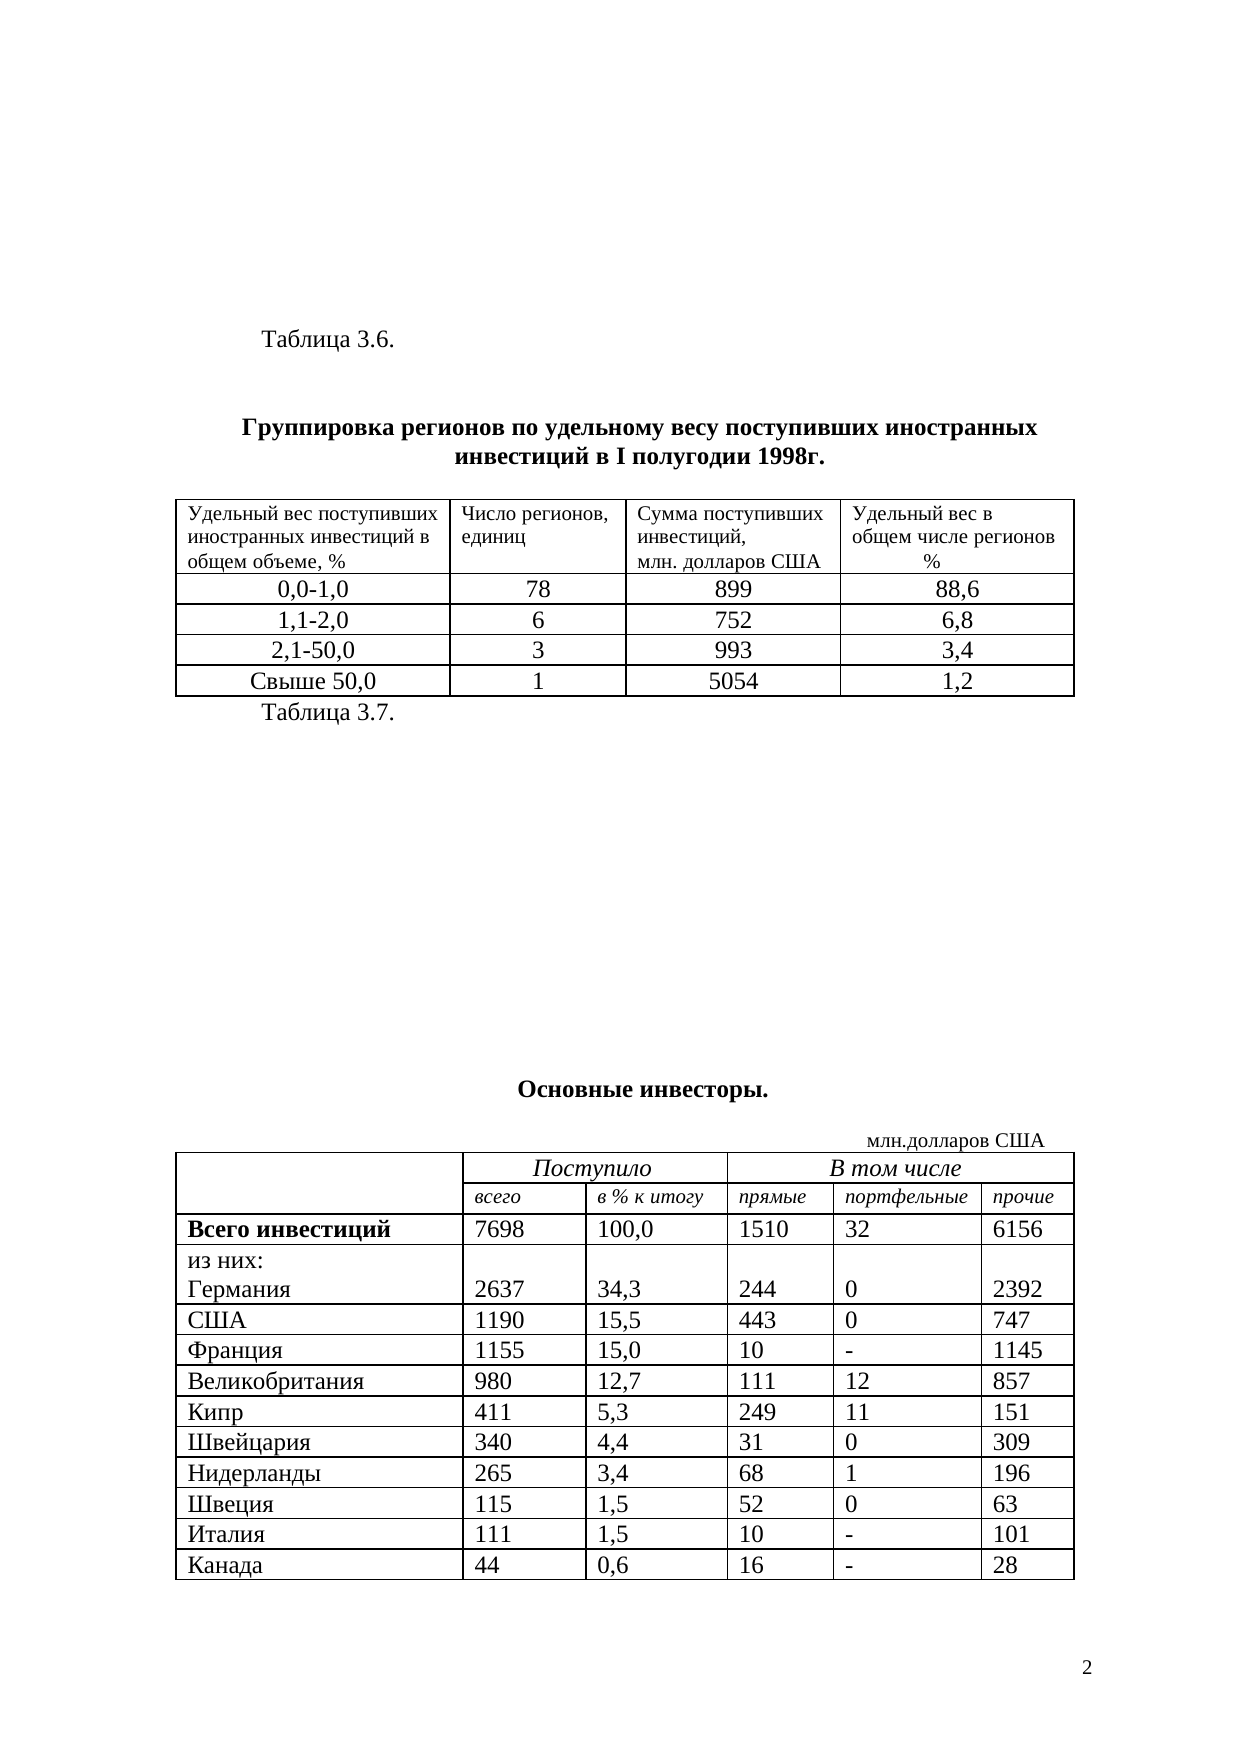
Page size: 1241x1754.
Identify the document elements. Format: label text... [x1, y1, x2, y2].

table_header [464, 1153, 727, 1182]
text Таблица 3.7. [187, 697, 1092, 726]
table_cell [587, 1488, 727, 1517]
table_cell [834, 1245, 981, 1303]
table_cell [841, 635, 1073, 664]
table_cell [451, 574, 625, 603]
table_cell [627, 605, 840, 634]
text Группировка регионов по удельному весу поступивших иностранных инвестиций в I полугодии 1998г. [187, 412, 1092, 470]
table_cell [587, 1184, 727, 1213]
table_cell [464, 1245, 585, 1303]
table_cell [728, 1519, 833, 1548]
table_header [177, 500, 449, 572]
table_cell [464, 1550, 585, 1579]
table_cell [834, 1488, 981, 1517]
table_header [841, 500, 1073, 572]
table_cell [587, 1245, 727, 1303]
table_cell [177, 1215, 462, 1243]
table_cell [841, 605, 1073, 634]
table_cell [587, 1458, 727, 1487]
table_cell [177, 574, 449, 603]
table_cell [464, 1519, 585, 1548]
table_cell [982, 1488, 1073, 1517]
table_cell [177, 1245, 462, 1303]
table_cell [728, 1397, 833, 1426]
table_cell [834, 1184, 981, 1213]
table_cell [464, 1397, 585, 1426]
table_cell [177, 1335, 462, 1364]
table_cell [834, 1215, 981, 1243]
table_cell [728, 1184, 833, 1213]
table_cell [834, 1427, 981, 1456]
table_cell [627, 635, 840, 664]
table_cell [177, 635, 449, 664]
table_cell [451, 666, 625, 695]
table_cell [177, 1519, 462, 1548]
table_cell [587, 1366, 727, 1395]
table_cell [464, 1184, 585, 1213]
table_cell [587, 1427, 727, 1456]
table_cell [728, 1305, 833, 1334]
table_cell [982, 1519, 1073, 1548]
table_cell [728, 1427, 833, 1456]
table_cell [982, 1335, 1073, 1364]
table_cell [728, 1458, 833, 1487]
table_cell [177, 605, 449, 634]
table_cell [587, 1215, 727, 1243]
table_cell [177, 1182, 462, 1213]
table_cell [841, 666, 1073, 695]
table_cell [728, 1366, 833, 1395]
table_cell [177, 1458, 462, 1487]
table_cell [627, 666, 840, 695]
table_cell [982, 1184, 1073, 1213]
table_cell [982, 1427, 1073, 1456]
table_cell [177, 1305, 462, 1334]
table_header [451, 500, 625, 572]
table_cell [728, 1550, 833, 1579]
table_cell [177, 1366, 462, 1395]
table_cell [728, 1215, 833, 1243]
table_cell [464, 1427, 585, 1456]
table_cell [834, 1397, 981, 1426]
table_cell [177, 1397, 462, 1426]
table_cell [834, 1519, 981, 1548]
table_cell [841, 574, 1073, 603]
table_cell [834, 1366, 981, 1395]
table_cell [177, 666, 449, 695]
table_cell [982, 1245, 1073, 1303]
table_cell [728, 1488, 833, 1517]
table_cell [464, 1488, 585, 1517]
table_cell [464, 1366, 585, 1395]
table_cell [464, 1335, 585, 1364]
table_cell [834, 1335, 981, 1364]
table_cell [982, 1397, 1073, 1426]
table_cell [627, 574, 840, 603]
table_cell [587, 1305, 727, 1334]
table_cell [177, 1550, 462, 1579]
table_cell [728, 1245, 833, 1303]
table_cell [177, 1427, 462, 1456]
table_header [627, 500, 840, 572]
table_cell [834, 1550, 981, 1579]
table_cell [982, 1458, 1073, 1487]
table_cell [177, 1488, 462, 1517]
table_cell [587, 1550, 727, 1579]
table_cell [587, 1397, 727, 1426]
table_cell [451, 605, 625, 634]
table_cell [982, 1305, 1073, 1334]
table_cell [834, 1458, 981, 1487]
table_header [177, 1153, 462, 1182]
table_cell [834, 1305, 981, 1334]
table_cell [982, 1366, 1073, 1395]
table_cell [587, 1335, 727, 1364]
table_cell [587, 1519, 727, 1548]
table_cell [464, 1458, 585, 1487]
text Таблица 3.6. [187, 324, 1092, 353]
text млн.долларов США [187, 1127, 1092, 1152]
text Основные инвесторы. [187, 1074, 1092, 1103]
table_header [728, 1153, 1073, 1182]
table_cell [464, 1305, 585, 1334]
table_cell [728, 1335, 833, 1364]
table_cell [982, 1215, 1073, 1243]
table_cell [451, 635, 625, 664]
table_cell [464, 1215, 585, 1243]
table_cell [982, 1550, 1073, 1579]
